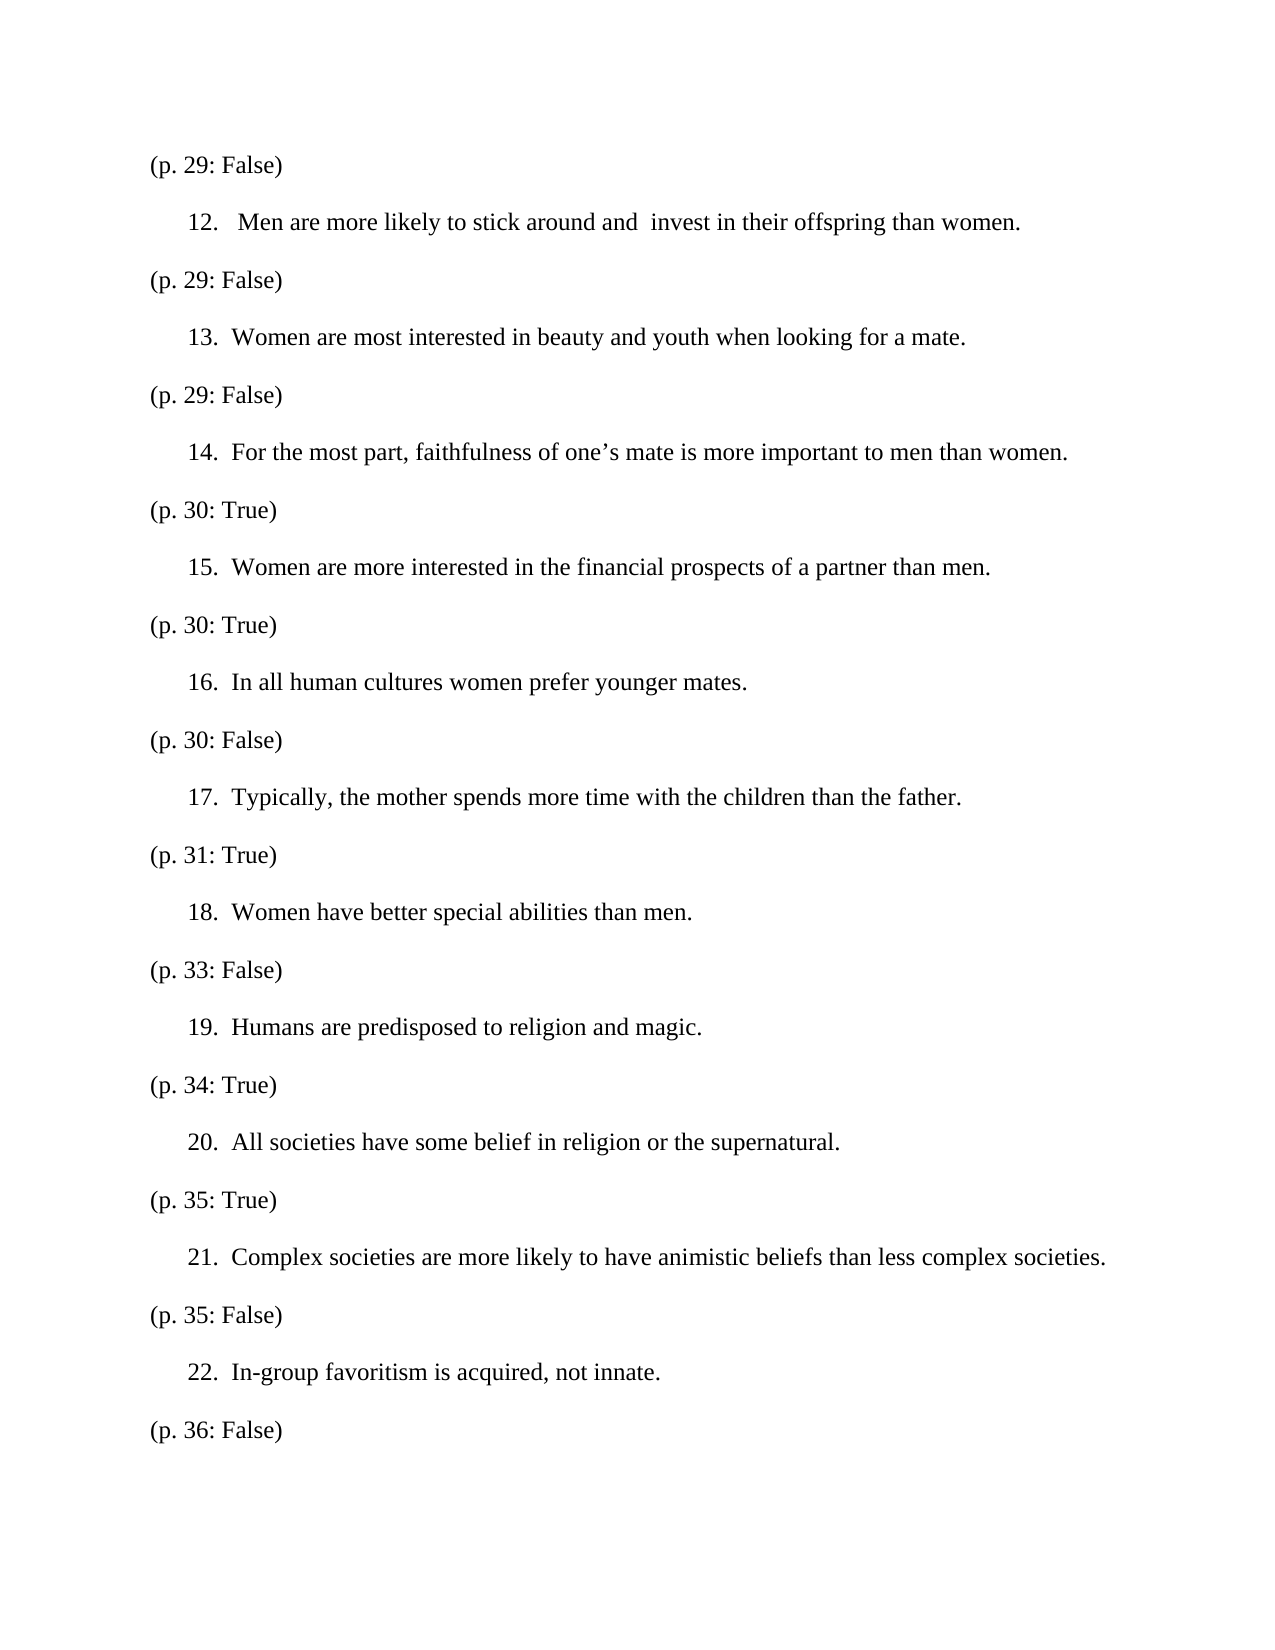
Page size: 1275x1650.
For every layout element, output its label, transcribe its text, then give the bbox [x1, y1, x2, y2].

list Typically, the mother spends more time with the children than the father. [187, 782, 1125, 811]
text (p. 29: False) [150, 265, 1125, 294]
text (p. 35: False) [150, 1300, 1125, 1329]
text (p. 30: True) [150, 610, 1125, 639]
text (p. 36: False) [150, 1415, 1125, 1444]
text (p. 31: True) [150, 840, 1125, 869]
list Men are more likely to stick around and invest in their offspring than women. [187, 207, 1125, 236]
text (p. 34: True) [150, 1070, 1125, 1099]
list Humans are predisposed to religion and magic. [187, 1012, 1125, 1041]
text (p. 29: False) [150, 150, 1125, 179]
list Complex societies are more likely to have animistic beliefs than less complex societies. [187, 1242, 1125, 1271]
text (p. 35: True) [150, 1185, 1125, 1214]
list Women are most interested in beauty and youth when looking for a mate. [187, 322, 1125, 351]
list Women have better special abilities than men. [187, 897, 1125, 926]
list In all human cultures women prefer younger mates. [187, 667, 1125, 696]
list All societies have some belief in religion or the supernatural. [187, 1127, 1125, 1156]
text (p. 30: True) [150, 495, 1125, 524]
text (p. 29: False) [150, 380, 1125, 409]
list In-group favoritism is acquired, not innate. [187, 1357, 1125, 1386]
text (p. 30: False) [150, 725, 1125, 754]
list Women are more interested in the financial prospects of a partner than men. [187, 552, 1125, 581]
text (p. 33: False) [150, 955, 1125, 984]
list For the most part, faithfulness of one’s mate is more important to men than women. [187, 437, 1125, 466]
